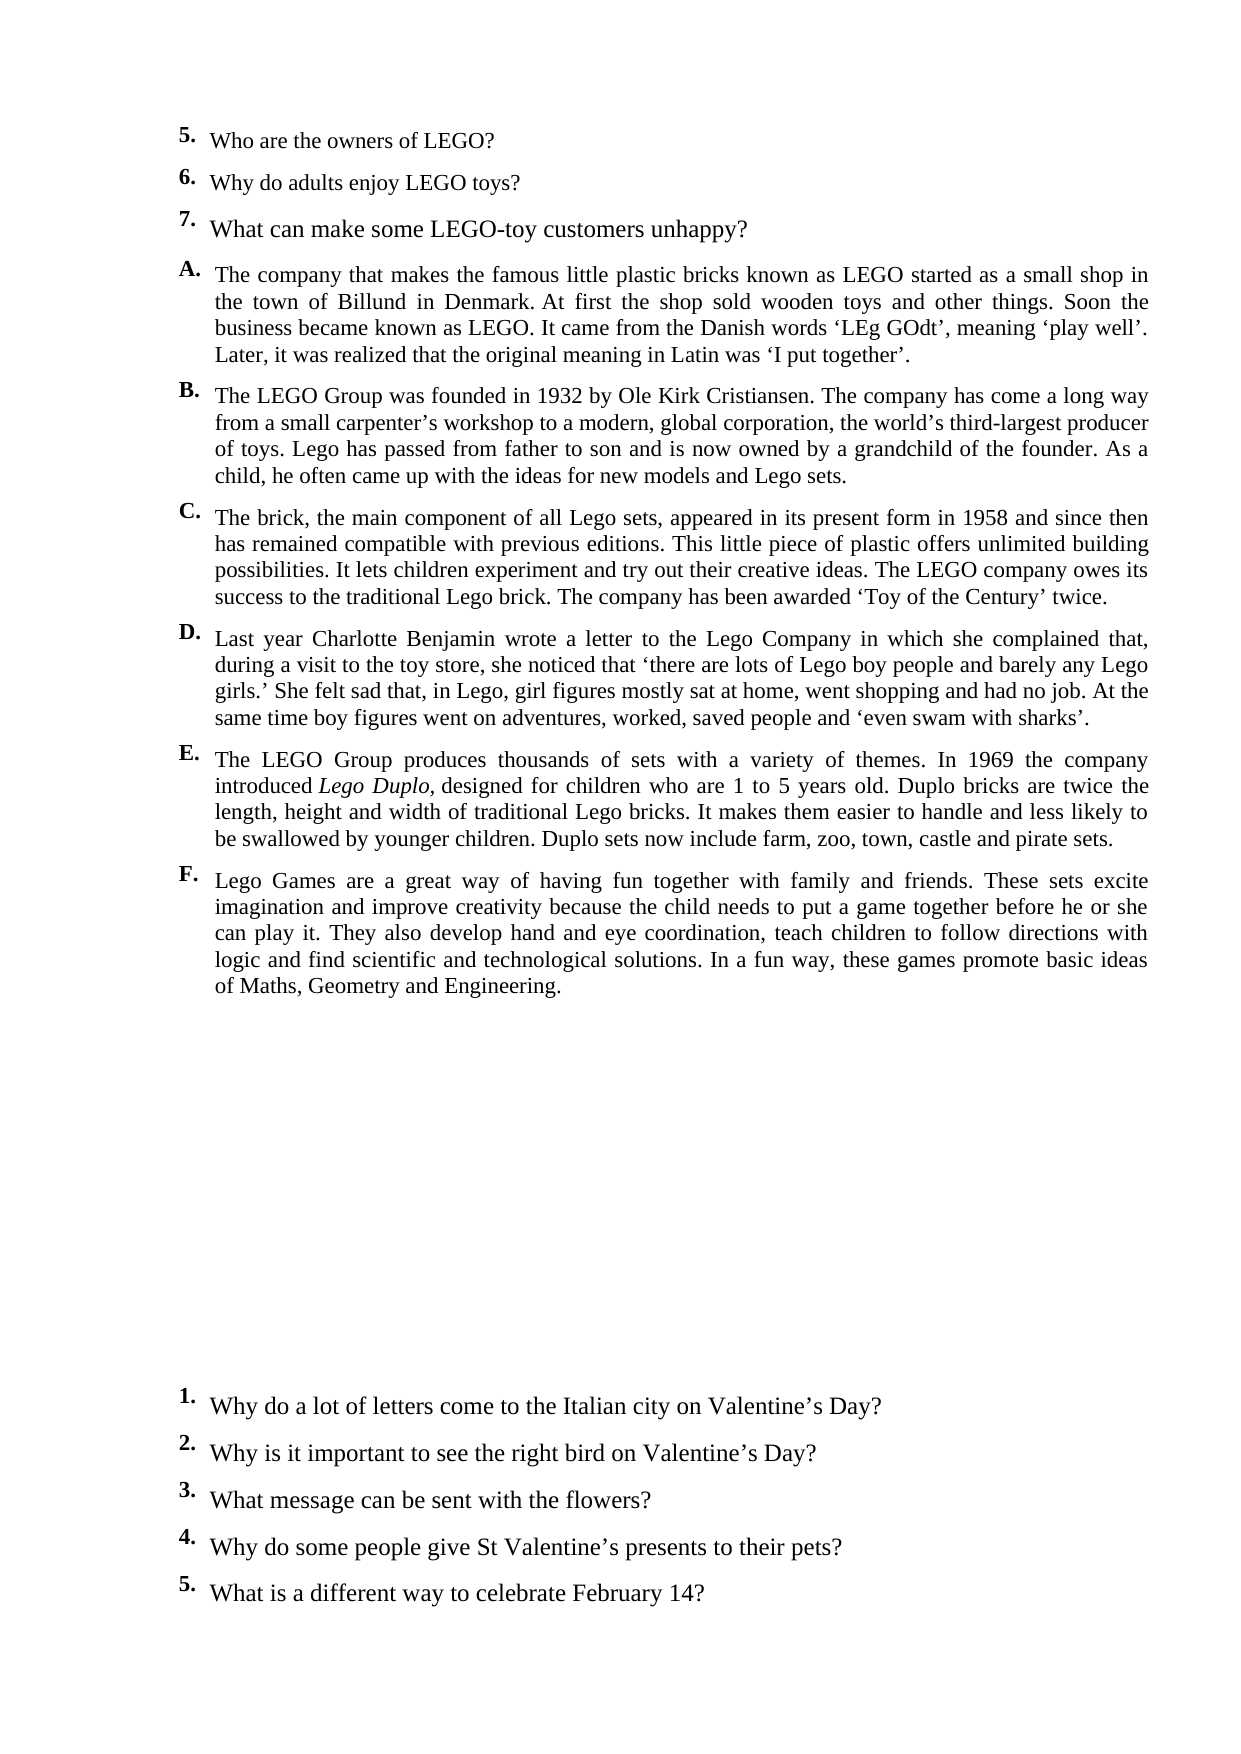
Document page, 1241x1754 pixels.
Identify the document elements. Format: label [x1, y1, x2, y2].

table_header [176, 1379, 1150, 1617]
table_cell [176, 252, 1150, 1008]
table_header [176, 118, 1150, 252]
